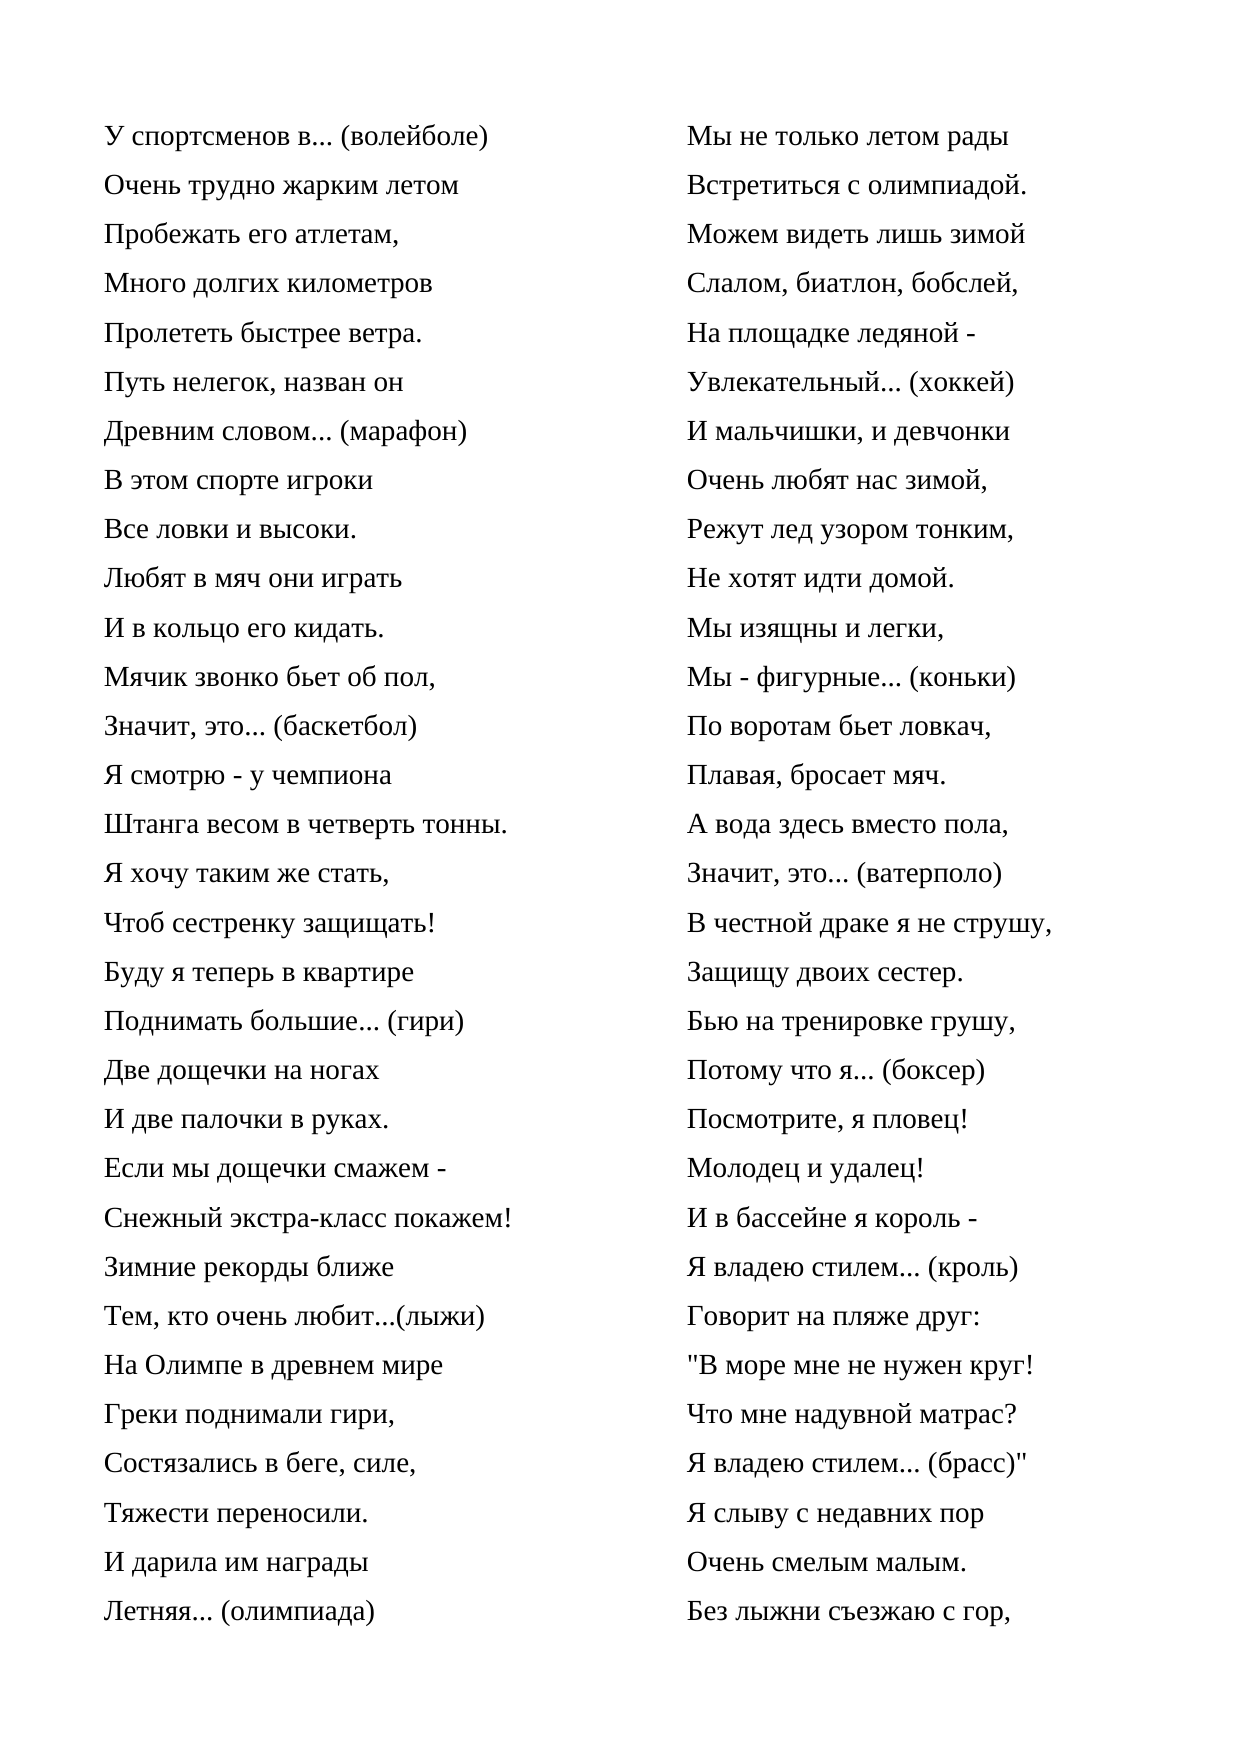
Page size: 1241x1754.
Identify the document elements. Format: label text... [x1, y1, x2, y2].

text Буду я теперь в квартире [103, 954, 613, 987]
text Защищу двоих сестер. [687, 954, 1196, 987]
text Говорит на пляже друг: [687, 1298, 1196, 1332]
text Я хочу таким же стать, [103, 856, 613, 889]
text Мы не только летом рады [687, 118, 1196, 152]
text И в бассейне я король - [687, 1200, 1196, 1233]
text Чтоб сестренку защищать! [103, 905, 613, 938]
text Значит, это... (ватерполо) [687, 856, 1196, 889]
text Мы - фигурные... (коньки) [687, 659, 1196, 692]
text Я владею стилем... (брасс)" [687, 1446, 1196, 1479]
text Плавая, бросает мяч. [687, 757, 1196, 791]
text Любят в мяч они играть [103, 561, 613, 594]
text Все ловки и высоки. [103, 511, 613, 545]
text Поднимать большие... (гири) [103, 1003, 613, 1037]
text Древним словом... (марафон) [103, 413, 613, 447]
text Две дощечки на ногах [103, 1052, 613, 1086]
text Очень любят нас зимой, [687, 462, 1196, 496]
text Летняя... (олимпиада) [103, 1593, 613, 1627]
text Встретиться с олимпиадой. [687, 167, 1196, 201]
text И две палочки в руках. [103, 1101, 613, 1135]
text Пробежать его атлетам, [103, 216, 613, 250]
text Посмотрите, я пловец! [687, 1101, 1196, 1135]
text Штанга весом в четверть тонны. [103, 806, 613, 840]
text И в кольцо его кидать. [103, 610, 613, 643]
text И дарила им награды [103, 1544, 613, 1577]
text Молодец и удалец! [687, 1151, 1196, 1184]
text Слалом, биатлон, бобслей, [687, 266, 1196, 299]
text Пролететь быстрее ветра. [103, 315, 613, 348]
text Очень смелым малым. [687, 1544, 1196, 1577]
text Зимние рекорды ближе [103, 1249, 613, 1282]
text Бью на тренировке грушу, [687, 1003, 1196, 1037]
text Я слыву с недавних пор [687, 1495, 1196, 1528]
text У спортсменов в... (волейболе) [103, 118, 613, 152]
text Можем видеть лишь зимой [687, 216, 1196, 250]
text Потому что я... (боксер) [687, 1052, 1196, 1086]
text А вода здесь вместо пола, [687, 806, 1196, 840]
text Если мы дощечки смажем - [103, 1151, 613, 1184]
text На Олимпе в древнем мире [103, 1347, 613, 1381]
text По воротам бьет ловкач, [687, 708, 1196, 742]
text Состязались в беге, силе, [103, 1446, 613, 1479]
text Путь нелегок, назван он [103, 364, 613, 397]
text Мы изящны и легки, [687, 610, 1196, 643]
text Снежный экстра-класс покажем! [103, 1200, 613, 1233]
text Увлекательный... (хоккей) [687, 364, 1196, 397]
text Без лыжни съезжаю с гор, [687, 1593, 1196, 1627]
text Я смотрю - у чемпиона [103, 757, 613, 791]
text Много долгих километров [103, 266, 613, 299]
text Тем, кто очень любит...(лыжи) [103, 1298, 613, 1332]
text Мячик звонко бьет об пол, [103, 659, 613, 692]
text На площадке ледяной - [687, 315, 1196, 348]
text Значит, это... (баскетбол) [103, 708, 613, 742]
text Режут лед узором тонким, [687, 511, 1196, 545]
text Не хотят идти домой. [687, 561, 1196, 594]
text В этом спорте игроки [103, 462, 613, 496]
text Что мне надувной матрас? [687, 1396, 1196, 1430]
text "В море мне не нужен круг! [687, 1347, 1196, 1381]
text И мальчишки, и девчонки [687, 413, 1196, 447]
text В честной драке я не струшу, [687, 905, 1196, 938]
text Я владею стилем... (кроль) [687, 1249, 1196, 1282]
text Очень трудно жарким летом [103, 167, 613, 201]
text Греки поднимали гири, [103, 1396, 613, 1430]
text Тяжести переносили. [103, 1495, 613, 1528]
